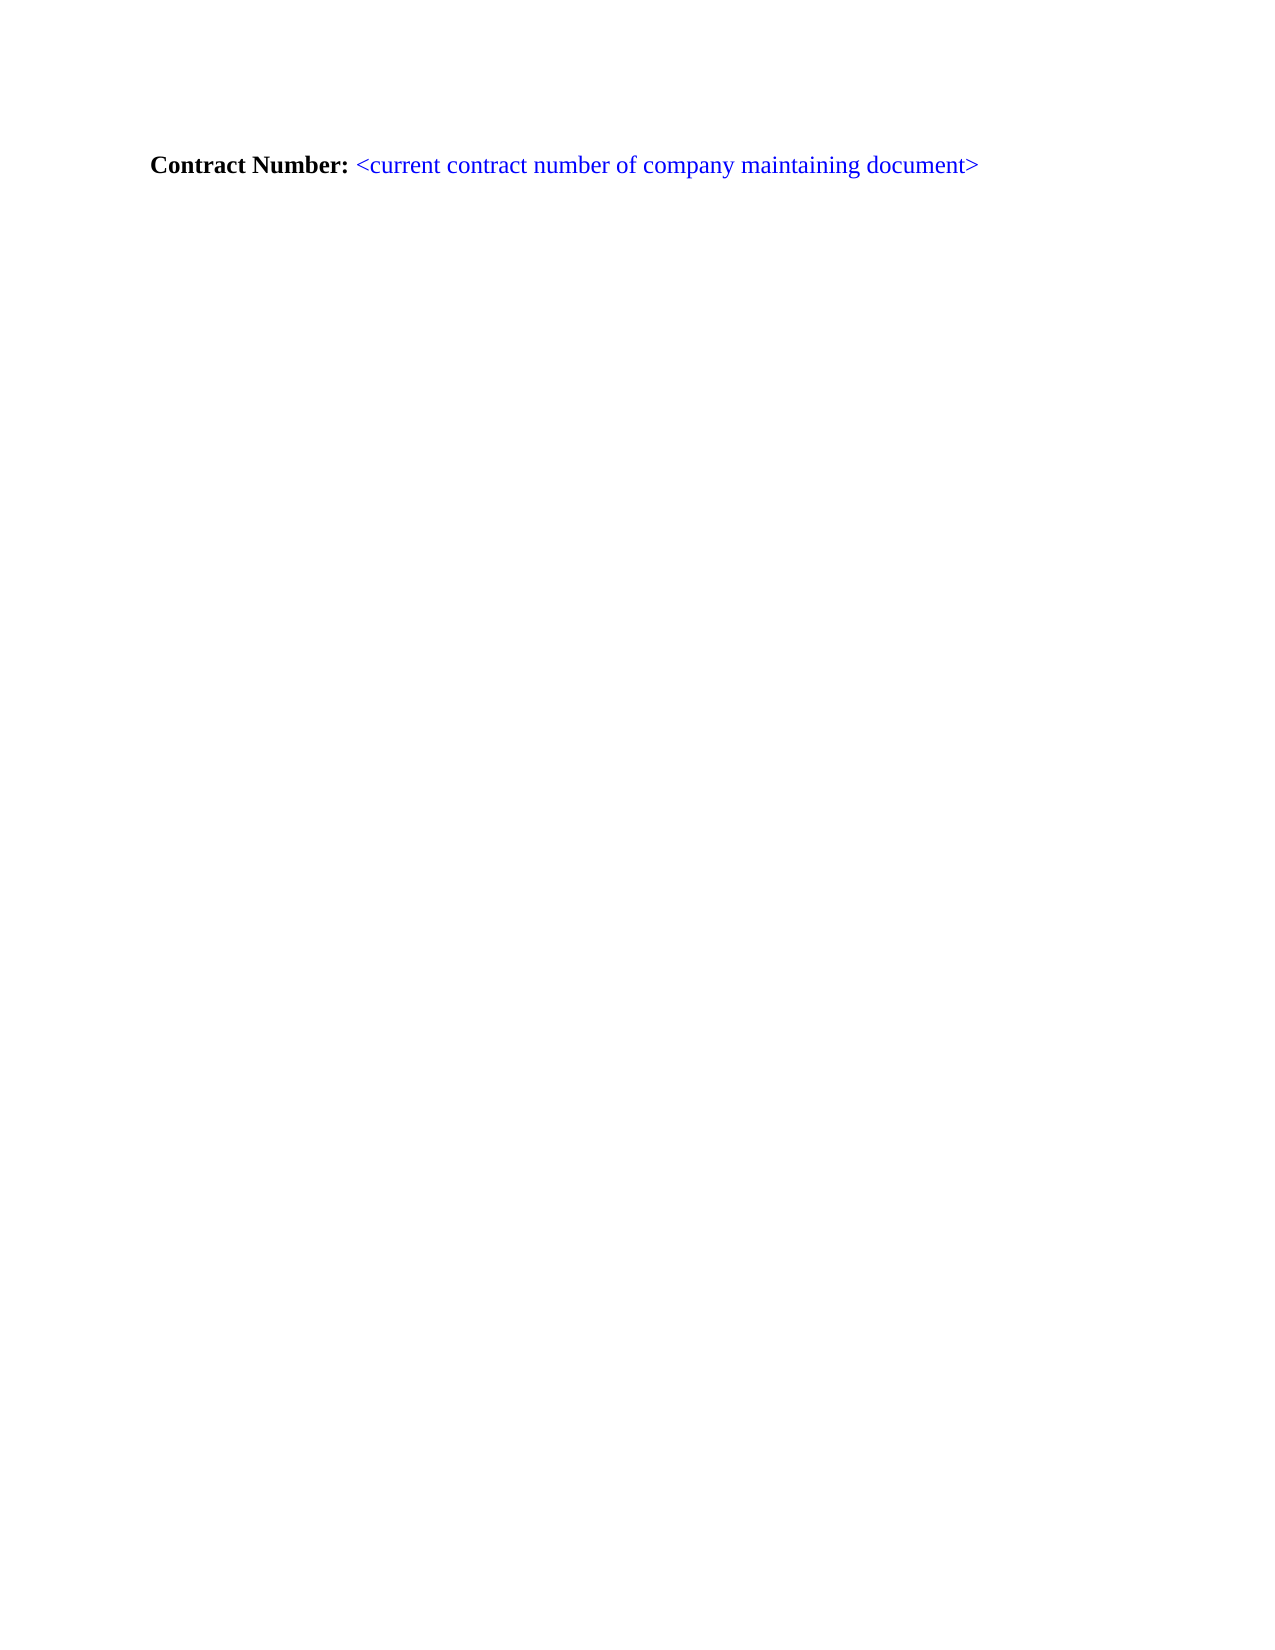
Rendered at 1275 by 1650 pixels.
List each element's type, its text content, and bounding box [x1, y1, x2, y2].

text Contract Number: <current contract number of company maintaining document> [150, 150, 1125, 179]
